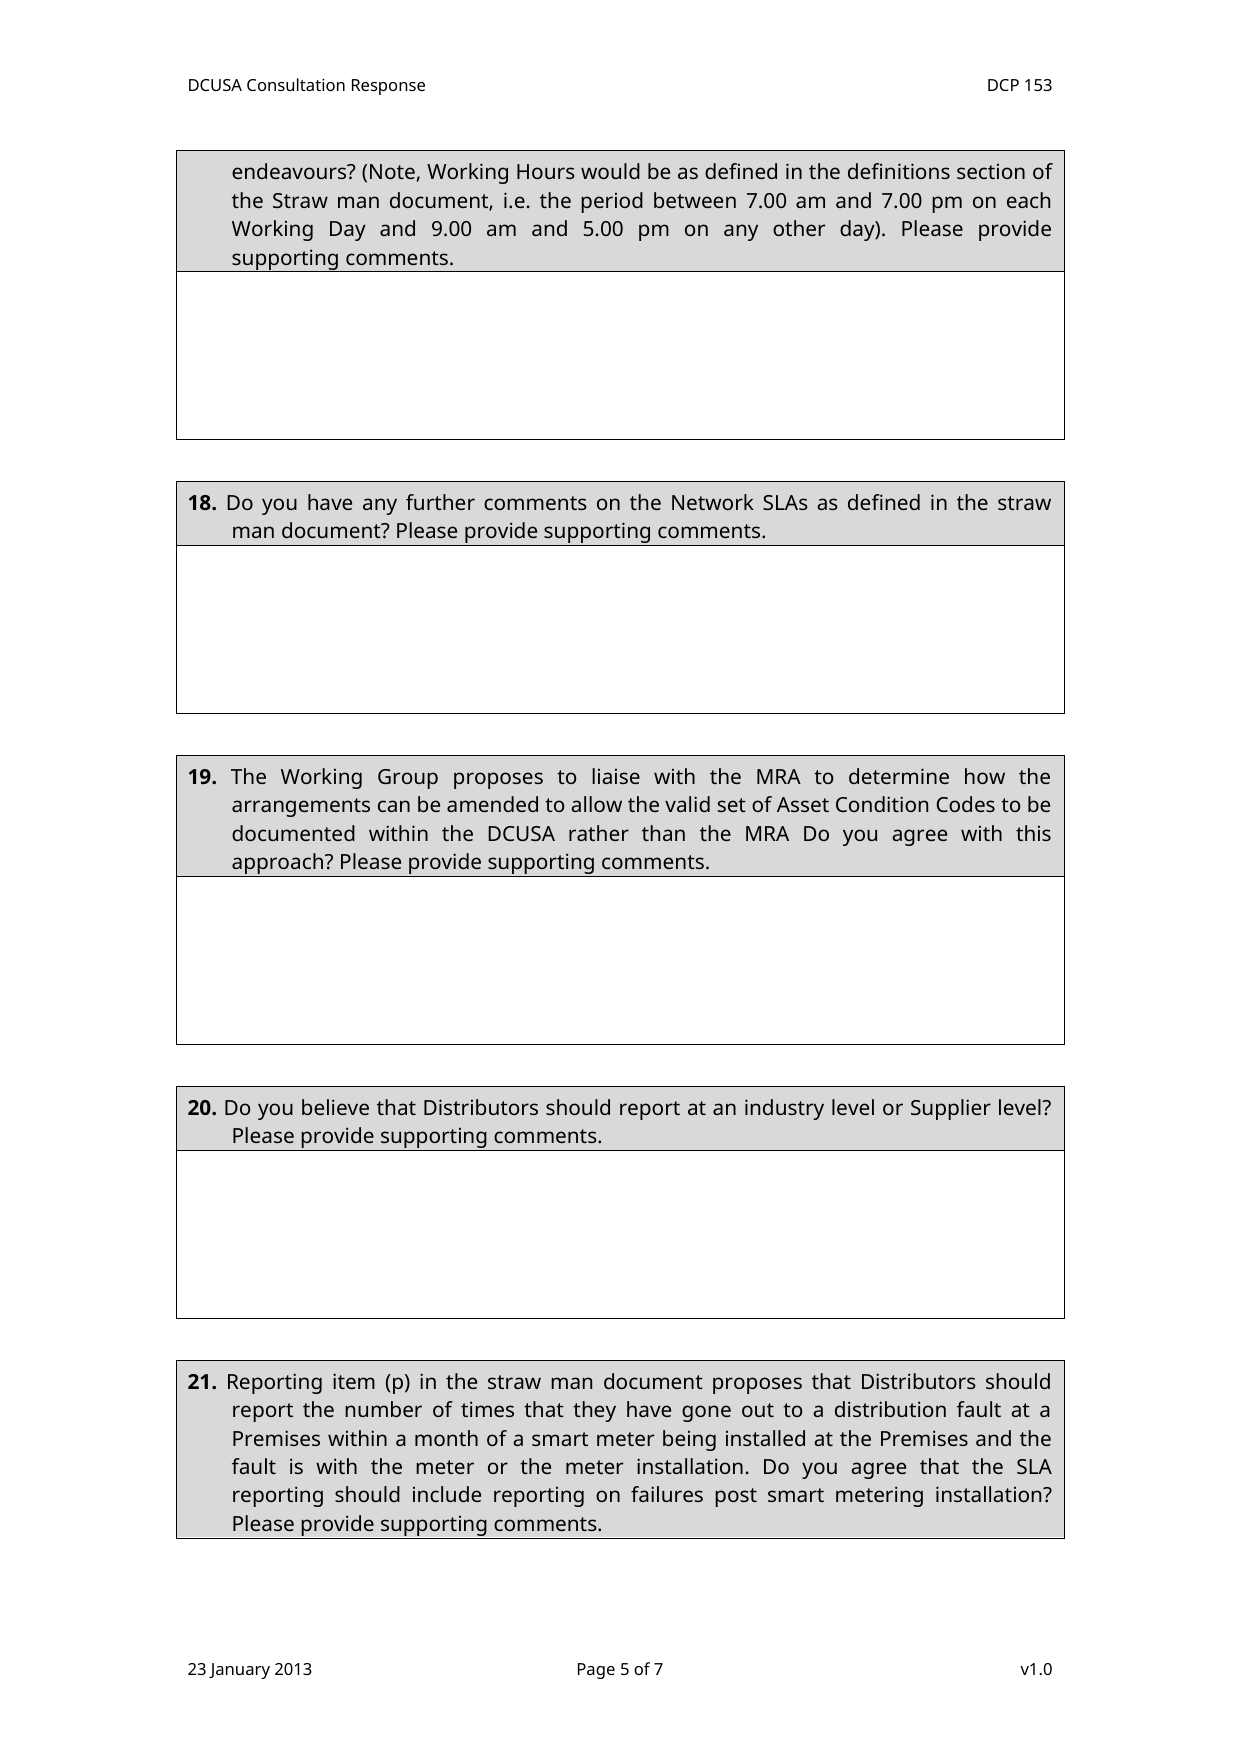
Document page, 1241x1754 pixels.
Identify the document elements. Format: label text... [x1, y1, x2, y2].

table_cell [177, 272, 1064, 439]
table_header 21. Reporting item (p) in the straw man document proposes that Distributors should report the number of times that they have gone out to a distribution fault at a Premises within a month of a smart meter being installed at the Premises and the fault is with the meter or the meter installation. Do you agree that the SLA reporting should include reporting on failures post smart metering installation? Please provide supporting comments. [177, 1361, 1064, 1537]
table_cell [177, 877, 1064, 1044]
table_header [177, 151, 1064, 271]
table_header 19. The Working Group proposes to liaise with the MRA to determine how the arrangements can be amended to allow the valid set of Asset Condition Codes to be documented within the DCUSA rather than the MRA Do you agree with this approach? Please provide supporting comments. [177, 756, 1064, 876]
table_cell [177, 546, 1064, 713]
table_header 20. Do you believe that Distributors should report at an industry level or Supplier level? Please provide supporting comments. [177, 1087, 1064, 1150]
table_cell [177, 1151, 1064, 1318]
table_header 18. Do you have any further comments on the Network SLAs as defined in the straw man document? Please provide supporting comments. [177, 482, 1064, 545]
